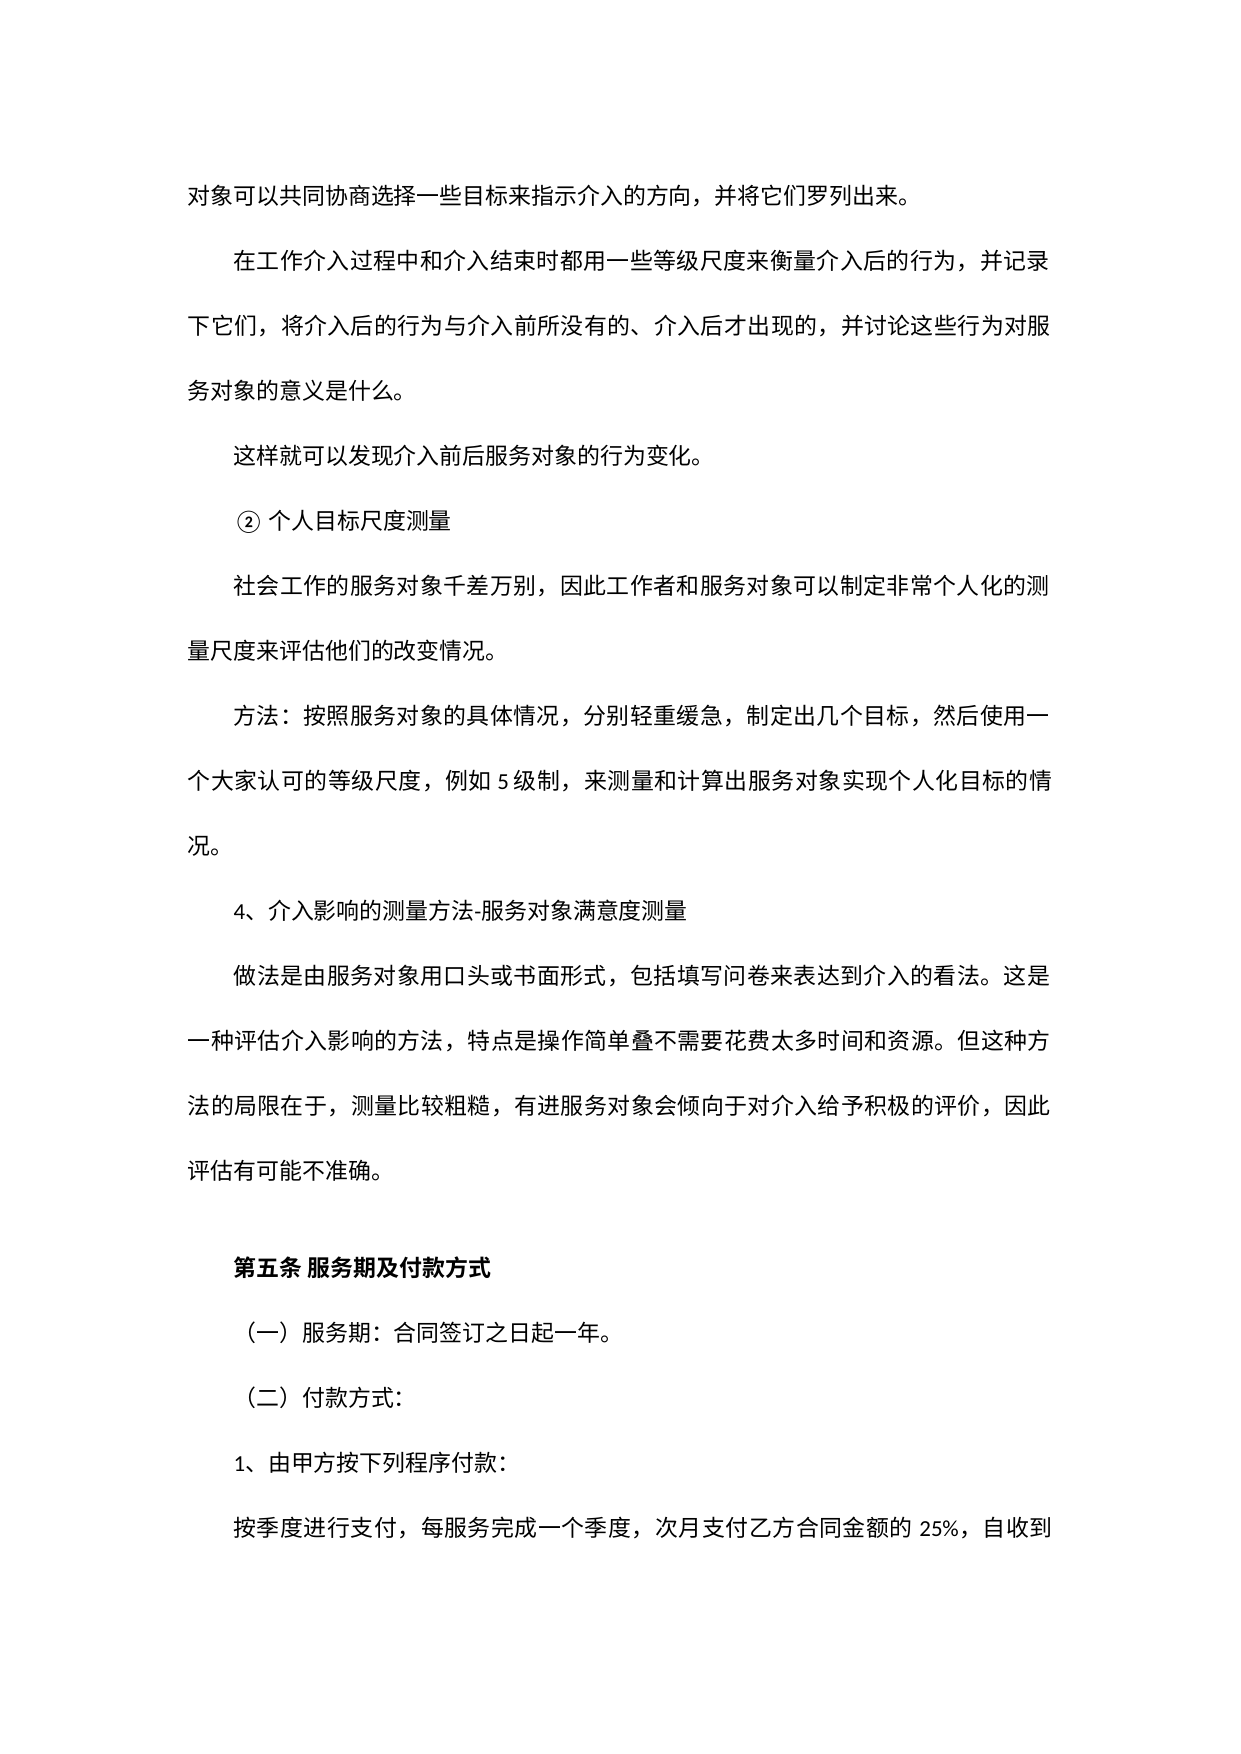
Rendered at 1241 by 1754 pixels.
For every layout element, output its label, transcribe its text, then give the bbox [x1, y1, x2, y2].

text 做法是由服务对象用口头或书面形式，包括填写问卷来表达到介入的看法。这是一种评估介入影响的方法，特点是操作简单叠不需要花费太多时间和资源。但这种方法的局限在于，测量比较粗糙，有进服务对象会倾向于对介入给予积极的评价，因此评估有可能不准确。 [187, 942, 1053, 1202]
text ②个人目标尺度测量 [187, 487, 1053, 552]
text 社会工作的服务对象千差万别，因此工作者和服务对象可以制定非常个人化的测量尺度来评估他们的改变情况。 [187, 552, 1053, 682]
text （一）服务期：合同签订之日起一年。 [187, 1299, 1053, 1364]
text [187, 162, 1053, 227]
text 在工作介入过程中和介入结束时都用一些等级尺度来衡量介入后的行为，并记录下它们，将介入后的行为与介入前所没有的、介入后才出现的，并讨论这些行为对服务对象的意义是什么。 [187, 227, 1053, 422]
text 第五条 服务期及付款方式 [187, 1234, 1053, 1299]
text （二）付款方式： [187, 1364, 1053, 1429]
text 4、介入影响的测量方法-服务对象满意度测量 [187, 877, 1053, 942]
text 这样就可以发现介入前后服务对象的行为变化。 [187, 422, 1053, 487]
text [187, 1494, 1053, 1559]
text 1、由甲方按下列程序付款： [187, 1429, 1053, 1494]
text 方法：按照服务对象的具体情况，分别轻重缓急，制定出几个目标，然后使用一个大家认可的等级尺度，例如5级制，来测量和计算出服务对象实现个人化目标的情况。 [187, 682, 1053, 877]
